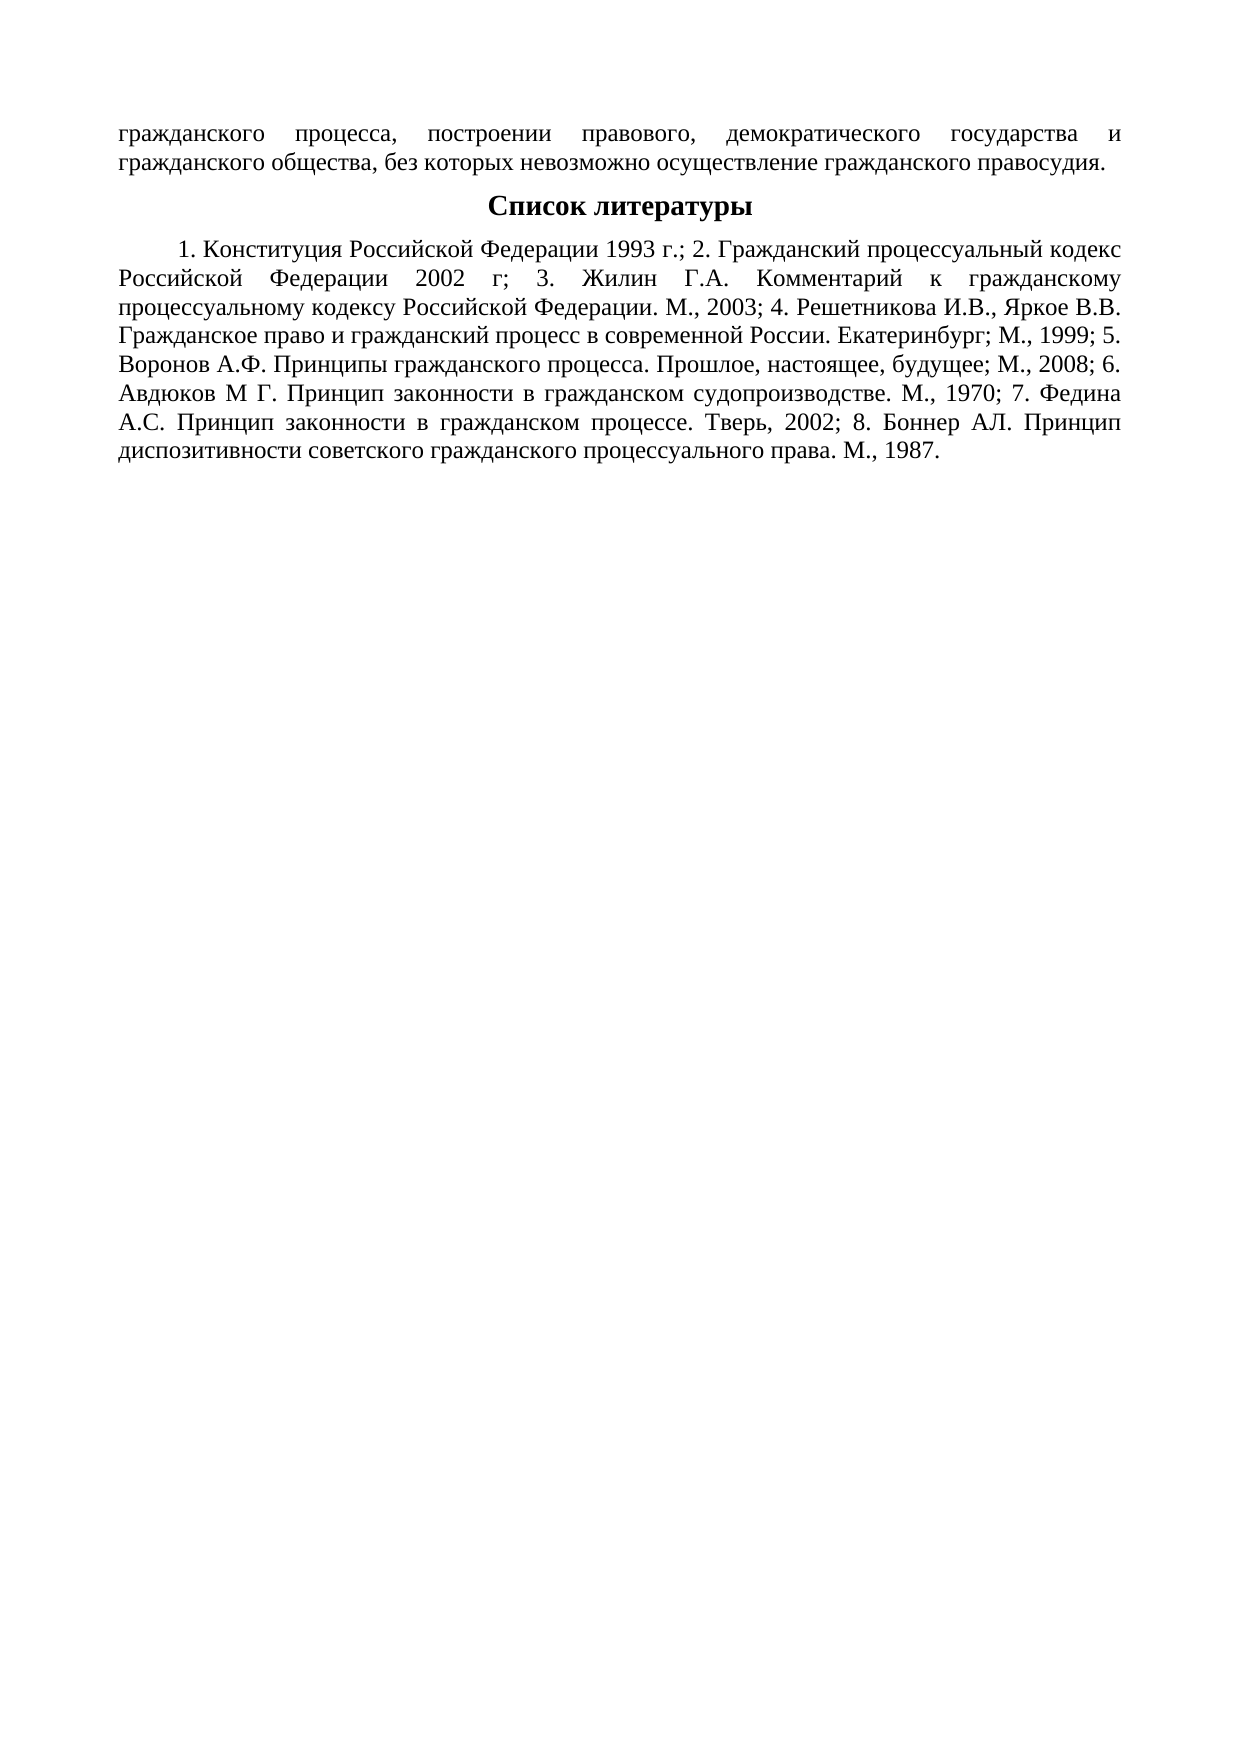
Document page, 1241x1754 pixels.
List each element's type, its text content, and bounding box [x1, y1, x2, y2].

text 1. Конституция Российской Федерации .; 2. Гражданский процессуальный кодекс Российской Федерации ; 3. Жилин Г.А. Комментарий к гражданскому процессуальному кодексу Российской Федерации. М., 2003; 4. Решетникова И.В., Яркое В.В. Гражданское право и гражданский процесс в современной России. Екатеринбург; М., 1999; 5. Воронов А.Ф. Принципы гражданского процесса. Прошлое, настоящее, будущее; М., 2008; 6. Авдюков М Г. Принцип законности в гражданском судопроизводстве. М., 1970; 7. Федина А.С. Принцип законности в гражданском процессе. Тверь, 2002; 8. Боннер АЛ. Принцип диспозитивности советского гражданского процессуального права. М., 1987. [118, 234, 1122, 464]
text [118, 118, 1122, 176]
text Список литературы [118, 188, 1122, 222]
